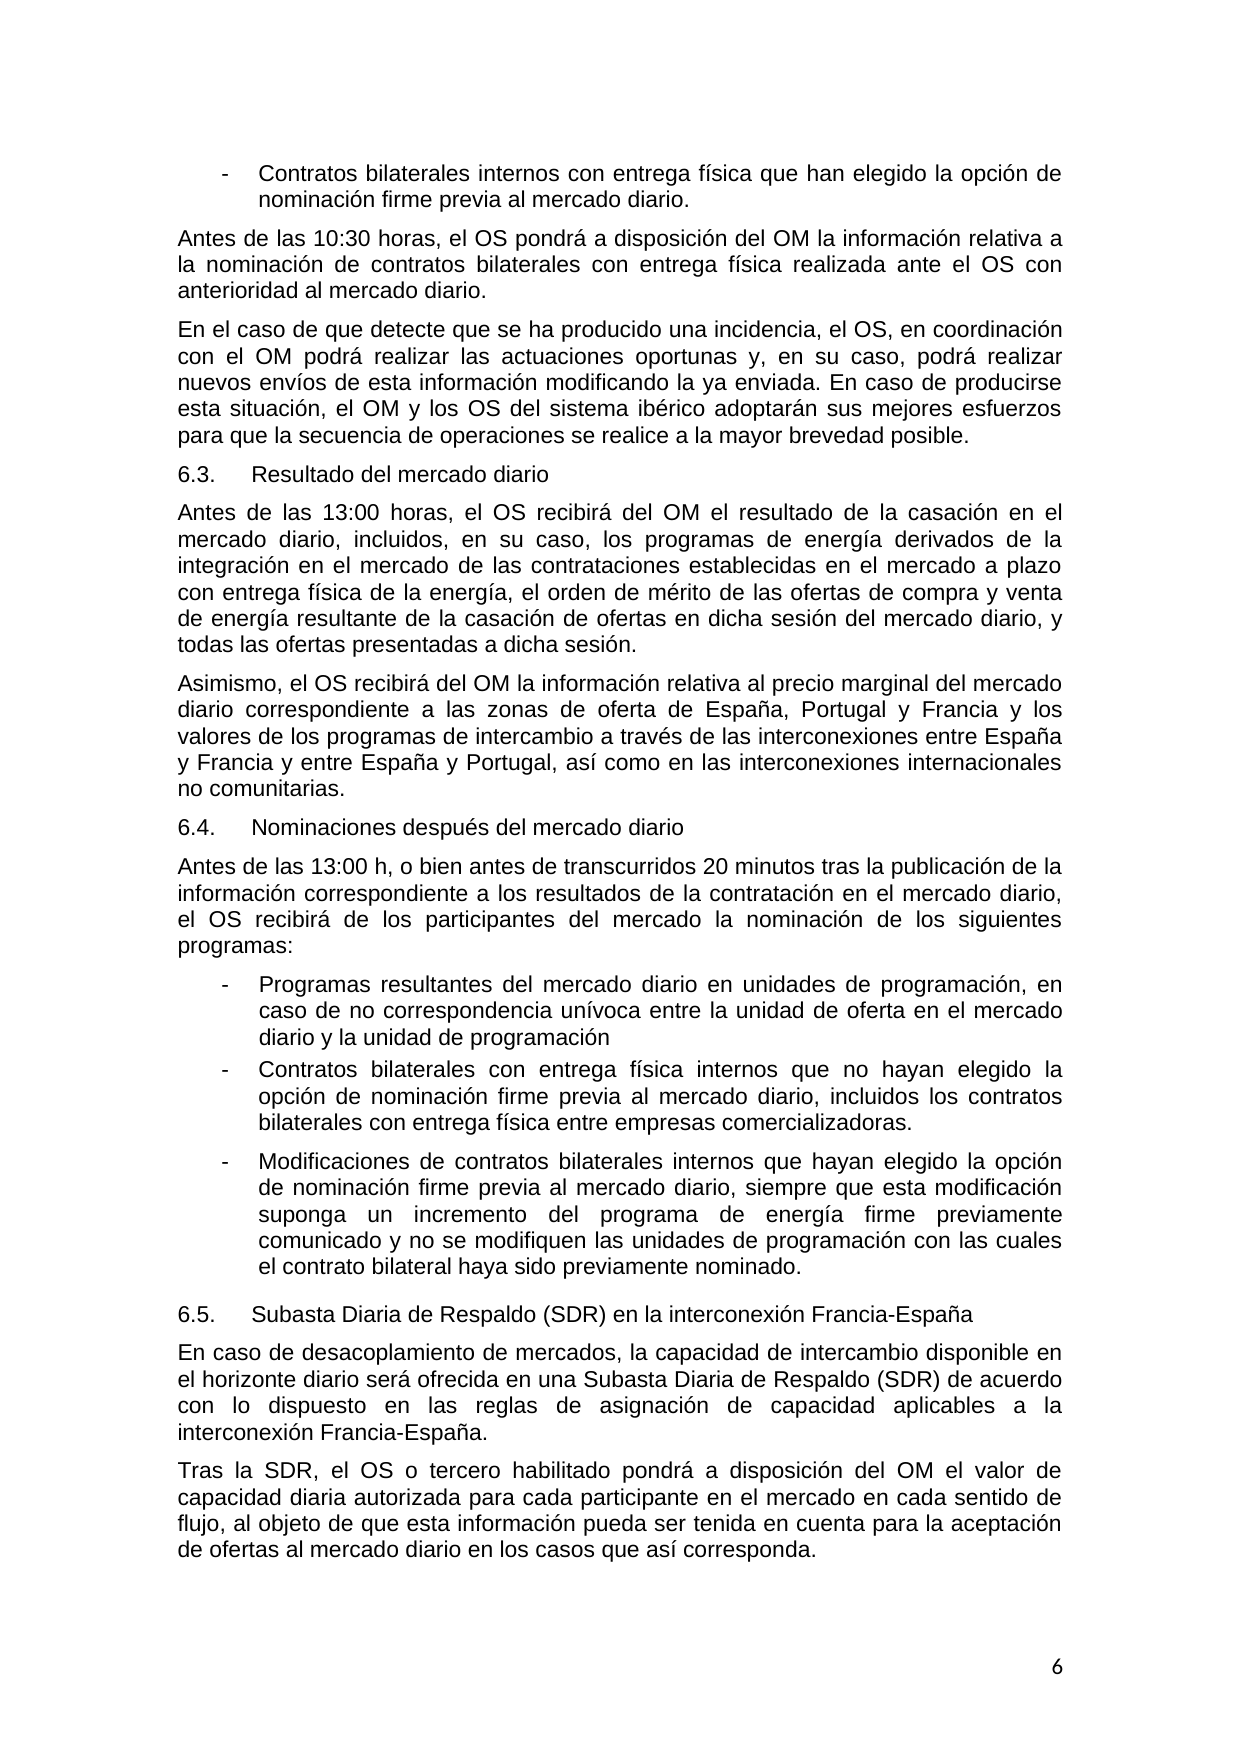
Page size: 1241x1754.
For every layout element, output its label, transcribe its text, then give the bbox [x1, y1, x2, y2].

text Antes de las 10:30 horas, el OS pondrá a disposición del OM la información relativa a la nominación de contratos bilaterales con entrega física realizada ante el OS con anterioridad al mercado diario. [177, 225, 1063, 304]
text Asimismo, el OS recibirá del OM la información relativa al precio marginal del mercado diario correspondiente a las zonas de oferta de España, Portugal y Francia y los valores de los programas de intercambio a través de las interconexiones entre España y Francia y entre España y Portugal, así como en las interconexiones internacionales no comunitarias. [177, 670, 1063, 802]
list Contratos bilaterales con entrega física internos que no hayan elegido la opción de nominación firme previa al mercado diario, incluidos los contratos bilaterales con entrega física entre empresas comercializadoras. [221, 1056, 1063, 1135]
text Antes de las 13:00 horas, el OS recibirá del OM el resultado de la casación en el mercado diario, incluidos, en su caso, los programas de energía derivados de la integración en el mercado de las contrataciones establecidas en el mercado a plazo con entrega física de la energía, el orden de mérito de las ofertas de compra y venta de energía resultante de la casación de ofertas en dicha sesión del mercado diario, y todas las ofertas presentadas a dicha sesión. [177, 499, 1063, 657]
text En caso de desacoplamiento de mercados, la capacidad de intercambio disponible en el horizonte diario será ofrecida en una Subasta Diaria de Respaldo (SDR) de acuerdo con lo dispuesto en las reglas de asignación de capacidad aplicables a la interconexión Francia-España. [177, 1339, 1063, 1445]
list Nominaciones después del mercado diario [177, 814, 1063, 841]
list Modificaciones de contratos bilaterales internos que hayan elegido la opción de nominación firme previa al mercado diario, siempre que esta modificación suponga un incremento del programa de energía firme previamente comunicado y no se modifiquen las unidades de programación con las cuales el contrato bilateral haya sido previamente nominado. [221, 1148, 1063, 1280]
list Programas resultantes del mercado diario en unidades de programación, en caso de no correspondencia unívoca entre la unidad de oferta en el mercado diario y la unidad de programación [221, 971, 1063, 1050]
list Resultado del mercado diario [177, 461, 1063, 487]
text Tras la SDR, el OS o tercero habilitado pondrá a disposición del OM el valor de capacidad diaria autorizada para cada participante en el mercado en cada sentido de flujo, al objeto de que esta información pueda ser tenida en cuenta para la aceptación de ofertas al mercado diario en los casos que así corresponda. [177, 1457, 1063, 1563]
list Subasta Diaria de Respaldo (SDR) en la interconexión Francia-España [177, 1301, 1063, 1327]
text Antes de las 13:00 h, o bien antes de transcurridos 20 minutos tras la publicación de la información correspondiente a los resultados de la contratación en el mercado diario, el OS recibirá de los participantes del mercado la nominación de los siguientes programas: [177, 853, 1063, 958]
list Contratos bilaterales internos con entrega física que han elegido la opción de nominación firme previa al mercado diario. [221, 159, 1063, 212]
text En el caso de que detecte que se ha producido una incidencia, el OS, en coordinación con el OM podrá realizar las actuaciones oportunas y, en su caso, podrá realizar nuevos envíos de esta información modificando la ya enviada. En caso de producirse esta situación, el OM y los OS del sistema ibérico adoptarán sus mejores esfuerzos para que la secuencia de operaciones se realice a la mayor brevedad posible. [177, 316, 1063, 448]
